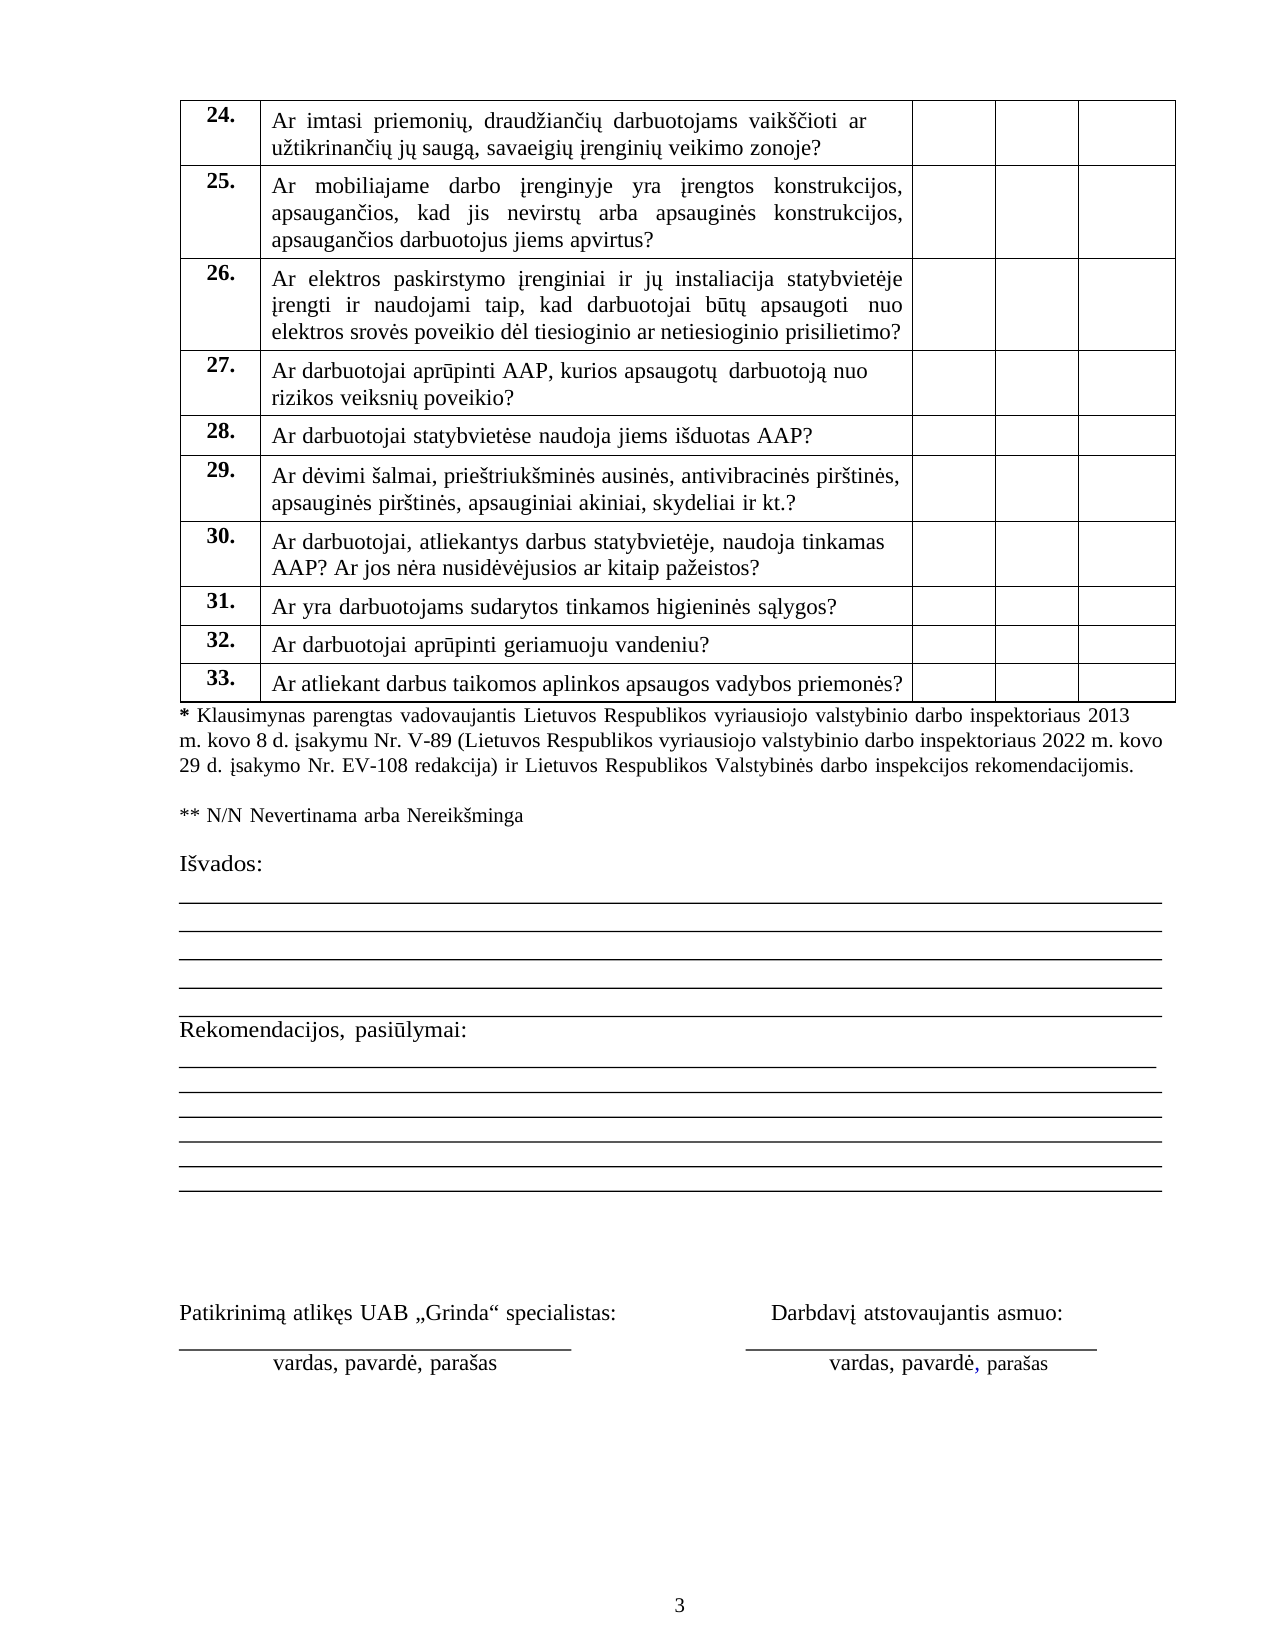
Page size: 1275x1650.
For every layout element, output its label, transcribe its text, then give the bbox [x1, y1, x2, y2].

table_cell [1079, 626, 1175, 663]
table_cell [996, 416, 1078, 455]
text * Klausimynas parengtas vadovaujantis Lietuvos Respublikos vyriausiojo valstybinio darbo inspektoriaus 2013 [179, 703, 1187, 727]
text Rekomendacijos, pasiūlymai: [179, 1009, 1187, 1042]
table_cell [913, 351, 995, 415]
table_cell [1079, 416, 1175, 455]
table_header [913, 101, 995, 165]
table_cell Ar darbuotojai statybvietėse naudoja jiems išduotas AAP? [261, 416, 912, 455]
table_cell 27. [181, 351, 260, 415]
table_header 24. [181, 101, 260, 165]
text ** N/N Nevertinama arba Nereikšminga [179, 803, 1187, 827]
table_cell [996, 587, 1078, 624]
table_cell [1079, 351, 1175, 415]
table_cell 25. [181, 166, 260, 258]
table_cell [1079, 456, 1175, 521]
table_cell [1079, 587, 1175, 624]
table_cell [913, 416, 995, 455]
table_cell Ar dėvimi šalmai, prieštriukšminės ausinės, antivibracinės pirštinės, apsauginės pirštinės, apsauginiai akiniai, skydeliai ir kt.? [261, 456, 912, 521]
table_cell [996, 664, 1078, 701]
table_cell Ar darbuotojai, atliekantys darbus statybvietėje, naudoja tinkamas AAP? Ar jos nėra nusidėvėjusios ar kitaip pažeistos? [261, 522, 912, 586]
table_cell 32. [181, 626, 260, 663]
table_cell 31. [181, 587, 260, 624]
table_cell Ar mobiliajame darbo įrenginyje yra įrengtos konstrukcijos, apsaugančios, kad jis nevirstų arba apsauginės konstrukcijos, apsaugančios darbuotojus jiems apvirtus? [261, 166, 912, 258]
table_cell [996, 351, 1078, 415]
table_header [1079, 101, 1175, 165]
subtitle Patikrinimą atlikęs UAB „Grinda“ specialistas: Darbdavį atstovaujantis asmuo: [179, 1298, 1187, 1325]
table_cell 28. [181, 416, 260, 455]
table_cell [996, 626, 1078, 663]
table_cell [913, 259, 995, 350]
table_header Ar imtasi priemonių, draudžiančių darbuotojams vaikščioti ar užtikrinančių jų saugą, savaeigių įrenginių veikimo zonoje? [261, 101, 912, 165]
table_cell 30. [181, 522, 260, 586]
table_cell Ar atliekant darbus taikomos aplinkos apsaugos vadybos priemonės? [261, 664, 912, 701]
table_cell [913, 522, 995, 586]
table_cell [913, 626, 995, 663]
subtitle Išvados: [179, 850, 1187, 876]
text 29 d. įsakymo Nr. EV-108 redakcija) ir Lietuvos Respublikos Valstybinės darbo inspekcijos rekomendacijomis. [179, 752, 1187, 777]
table_cell Ar darbuotojai aprūpinti geriamuoju vandeniu? [261, 626, 912, 663]
text m. kovo 8 d. įsakymu Nr. V-89 (Lietuvos Respublikos vyriausiojo valstybinio darbo inspektoriaus 2022 m. kovo [179, 728, 1187, 752]
table_cell [913, 166, 995, 258]
table_cell [913, 587, 995, 624]
table_cell [1079, 166, 1175, 258]
table_cell 26. [181, 259, 260, 350]
table_header [996, 101, 1078, 165]
table_cell [1079, 664, 1175, 701]
table_cell [1079, 259, 1175, 350]
table_cell 33. [181, 664, 260, 701]
table_cell [913, 456, 995, 521]
table_cell Ar elektros paskirstymo įrenginiai ir jų instaliacija statybvietėje įrengti ir naudojami taip, kad darbuotojai būtų apsaugoti nuo elektros srovės poveikio dėl tiesioginio ar netiesioginio prisilietimo? [261, 259, 912, 350]
table_cell Ar yra darbuotojams sudarytos tinkamos higieninės sąlygos? [261, 587, 912, 624]
table_cell [996, 522, 1078, 586]
table_cell [913, 664, 995, 701]
table_cell 29. [181, 456, 260, 521]
table_cell [996, 166, 1078, 258]
table_cell [996, 259, 1078, 350]
table_cell Ar darbuotojai aprūpinti AAP, kurios apsaugotų darbuotoją nuo rizikos veiksnių poveikio? [261, 351, 912, 415]
text vardas, pavardė, parašas vardas, pavardė, parašas [273, 1345, 1187, 1376]
table_cell [1079, 522, 1175, 586]
table_cell [996, 456, 1078, 521]
